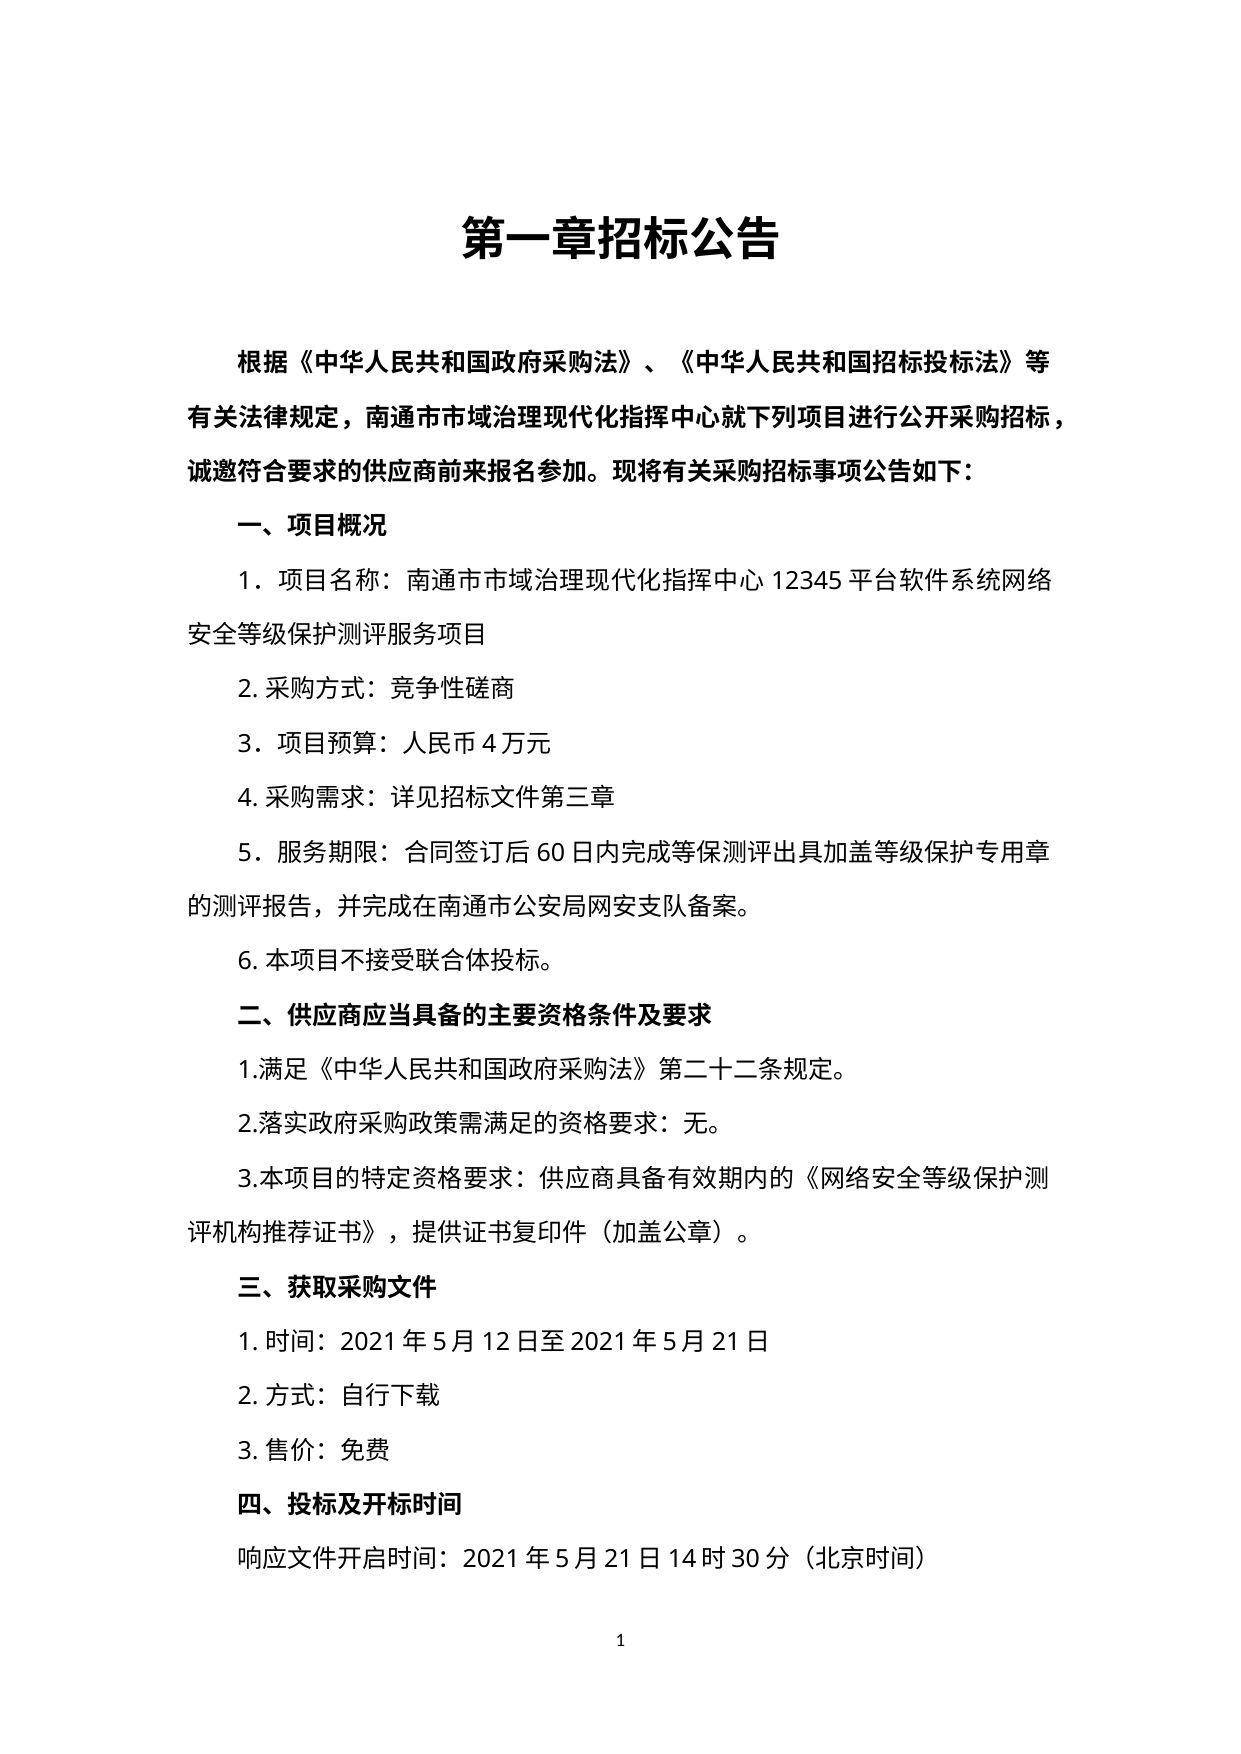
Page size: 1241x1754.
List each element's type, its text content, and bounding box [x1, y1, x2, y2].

text 2. 采购方式：竞争性磋商 [187, 669, 1053, 705]
text 1．项目名称：南通市市域治理现代化指挥中心12345平台软件系统网络安全等级保护测评服务项目 [187, 560, 1053, 651]
text 1. 时间：2021年5月12日至2021年5月21日 [187, 1321, 1053, 1358]
text 一、项目概况 [187, 506, 1053, 542]
text 3．项目预算：人民币4万元 [187, 723, 1053, 759]
text 3. 售价：免费 [187, 1430, 1053, 1466]
text 四、投标及开标时间 [187, 1484, 1053, 1521]
text 二、供应商应当具备的主要资格条件及要求 [187, 995, 1053, 1031]
text 5．服务期限：合同签订后60日内完成等保测评出具加盖等级保护专用章的测评报告，并完成在南通市公安局网安支队备案。 [187, 832, 1053, 923]
text 2.落实政府采购政策需满足的资格要求：无。 [187, 1104, 1053, 1140]
text 2. 方式：自行下载 [187, 1376, 1053, 1412]
text 响应文件开启时间：2021年5月21日14时30分（北京时间） [187, 1539, 1053, 1575]
text 第一章招标公告 [187, 187, 1053, 284]
text 三、获取采购文件 [187, 1267, 1053, 1303]
text 3.本项目的特定资格要求：供应商具备有效期内的《网络安全等级保护测评机构推荐证书》，提供证书复印件（加盖公章）。 [187, 1158, 1053, 1249]
text 4. 采购需求：详见招标文件第三章 [187, 778, 1053, 814]
text 6. 本项目不接受联合体投标。 [187, 941, 1053, 977]
text 1.满足《中华人民共和国政府采购法》第二十二条规定。 [187, 1049, 1053, 1086]
text 根据《中华人民共和国政府采购法》、《中华人民共和国招标投标法》等有关法律规定，南通市市域治理现代化指挥中心就下列项目进行公开采购招标，诚邀符合要求的供应商前来报名参加。现将有关采购招标事项公告如下： [187, 343, 1053, 488]
